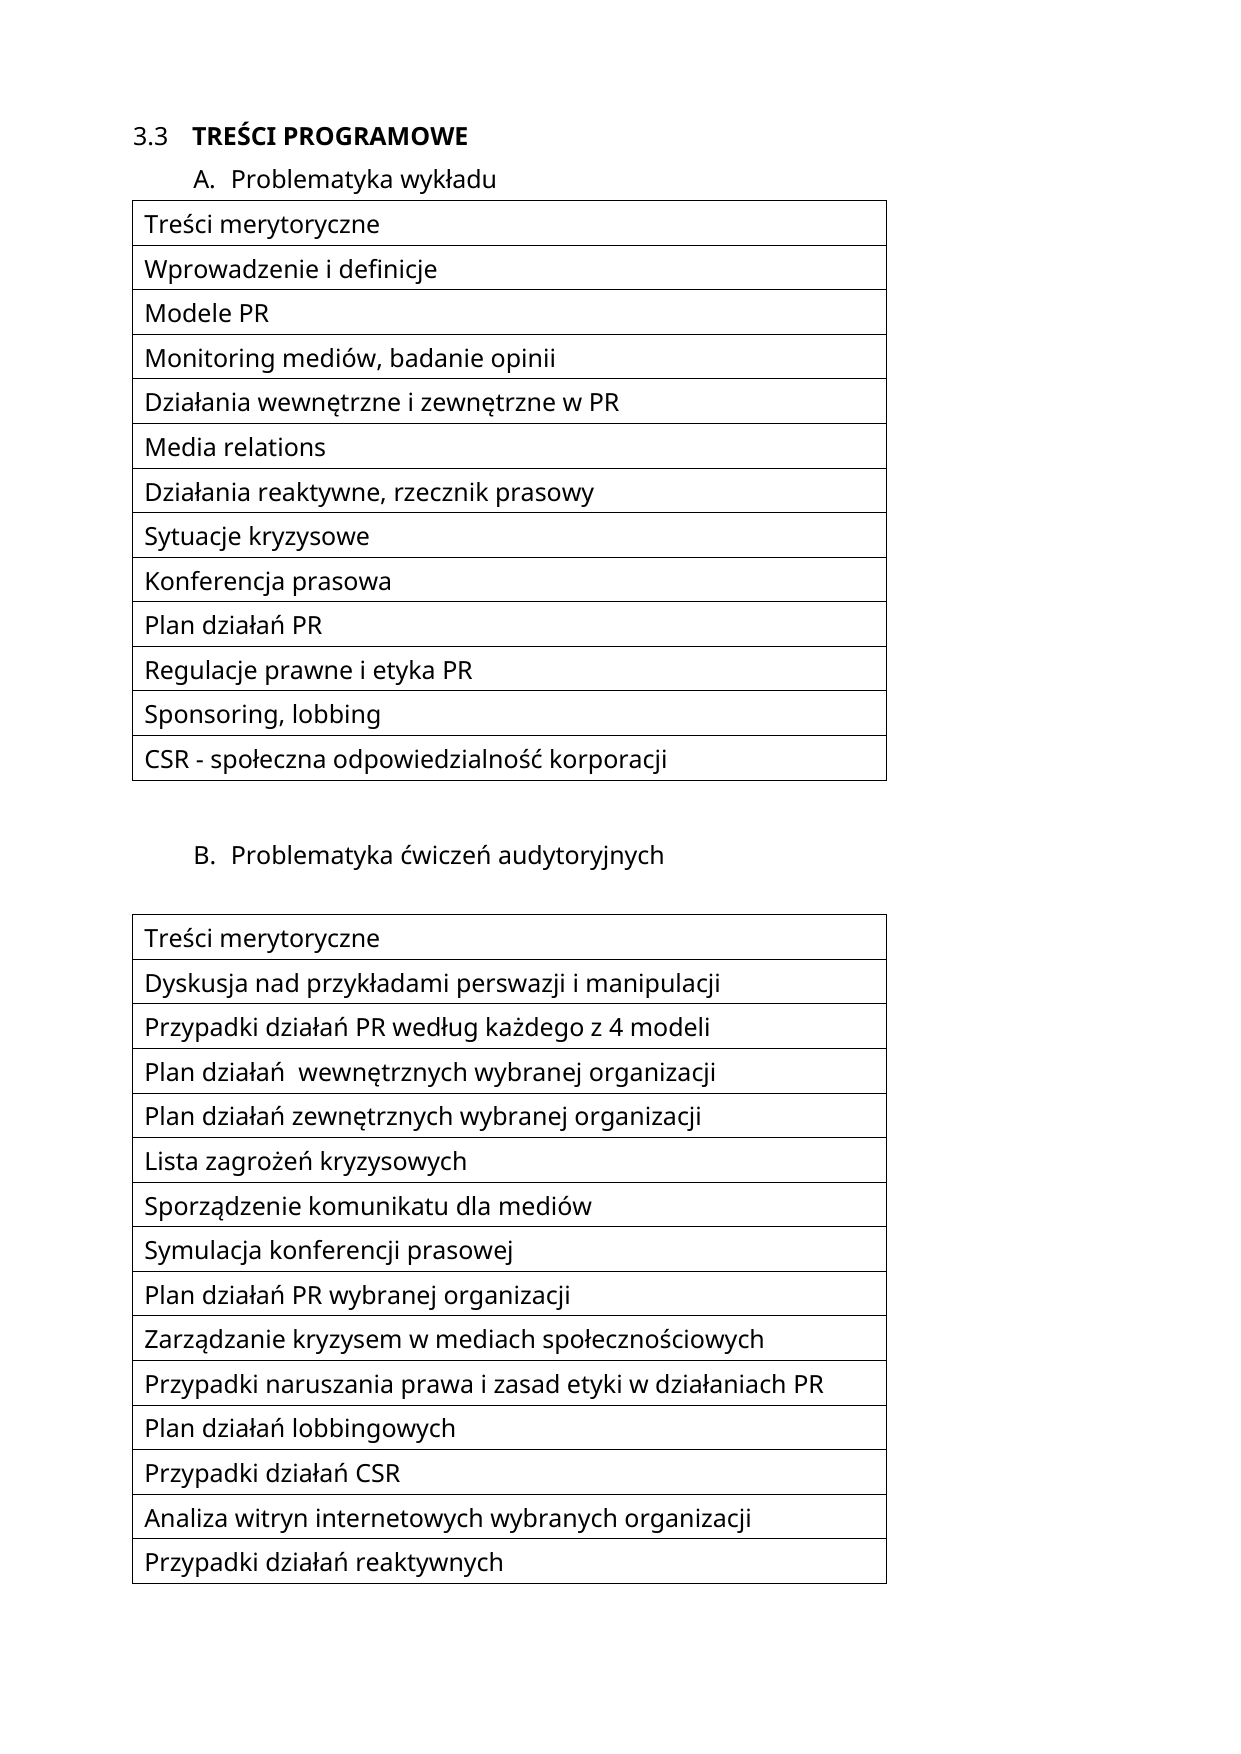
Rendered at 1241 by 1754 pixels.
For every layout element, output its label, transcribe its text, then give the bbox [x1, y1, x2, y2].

table_cell Działania reaktywne, rzecznik prasowy [133, 469, 886, 512]
table_cell Plan działań PR [133, 602, 886, 646]
table_cell Symulacja konferencji prasowej [133, 1227, 886, 1271]
table_cell Zarządzanie kryzysem w mediach społecznościowych [133, 1316, 886, 1360]
table_cell Konferencja prasowa [133, 558, 886, 601]
table_cell Sponsoring, lobbing [133, 691, 886, 735]
table_cell Plan działań zewnętrznych wybranej organizacji [133, 1094, 886, 1137]
table_cell Przypadki działań CSR [133, 1450, 886, 1494]
table_cell Sporządzenie komunikatu dla mediów [133, 1183, 886, 1226]
table_cell Plan działań PR wybranej organizacji [133, 1272, 886, 1315]
table_cell Plan działań lobbingowych [133, 1406, 886, 1449]
table_cell Dyskusja nad przykładami perswazji i manipulacji [133, 960, 886, 1003]
table_cell Lista zagrożeń kryzysowych [133, 1138, 886, 1182]
list Problematyka ćwiczeń audytoryjnych [193, 838, 1072, 872]
table_cell Wprowadzenie i definicje [133, 246, 886, 289]
table_cell Media relations [133, 424, 886, 467]
table_cell Plan działań wewnętrznych wybranej organizacji [133, 1049, 886, 1092]
list Problematyka wykładu [193, 161, 1072, 195]
table_cell Regulacje prawne i etyka PR [133, 647, 886, 690]
table_cell Analiza witryn internetowych wybranych organizacji [133, 1495, 886, 1538]
table_cell Przypadki działań PR według każdego z 4 modeli [133, 1004, 886, 1048]
table_cell Działania wewnętrzne i zewnętrzne w PR [133, 379, 886, 423]
table_cell Sytuacje kryzysowe [133, 513, 886, 557]
table_header Treści merytoryczne [133, 201, 886, 244]
table_header Treści merytoryczne [133, 915, 886, 959]
table_cell Przypadki naruszania prawa i zasad etyki w działaniach PR [133, 1361, 886, 1404]
table_cell Modele PR [133, 290, 886, 334]
table_cell Monitoring mediów, badanie opinii [133, 335, 886, 378]
table_cell CSR - społeczna odpowiedzialność korporacji [133, 736, 886, 779]
text 3.3 TREŚCI PROGRAMOWE [133, 118, 1073, 153]
table_cell Przypadki działań reaktywnych [133, 1539, 886, 1583]
